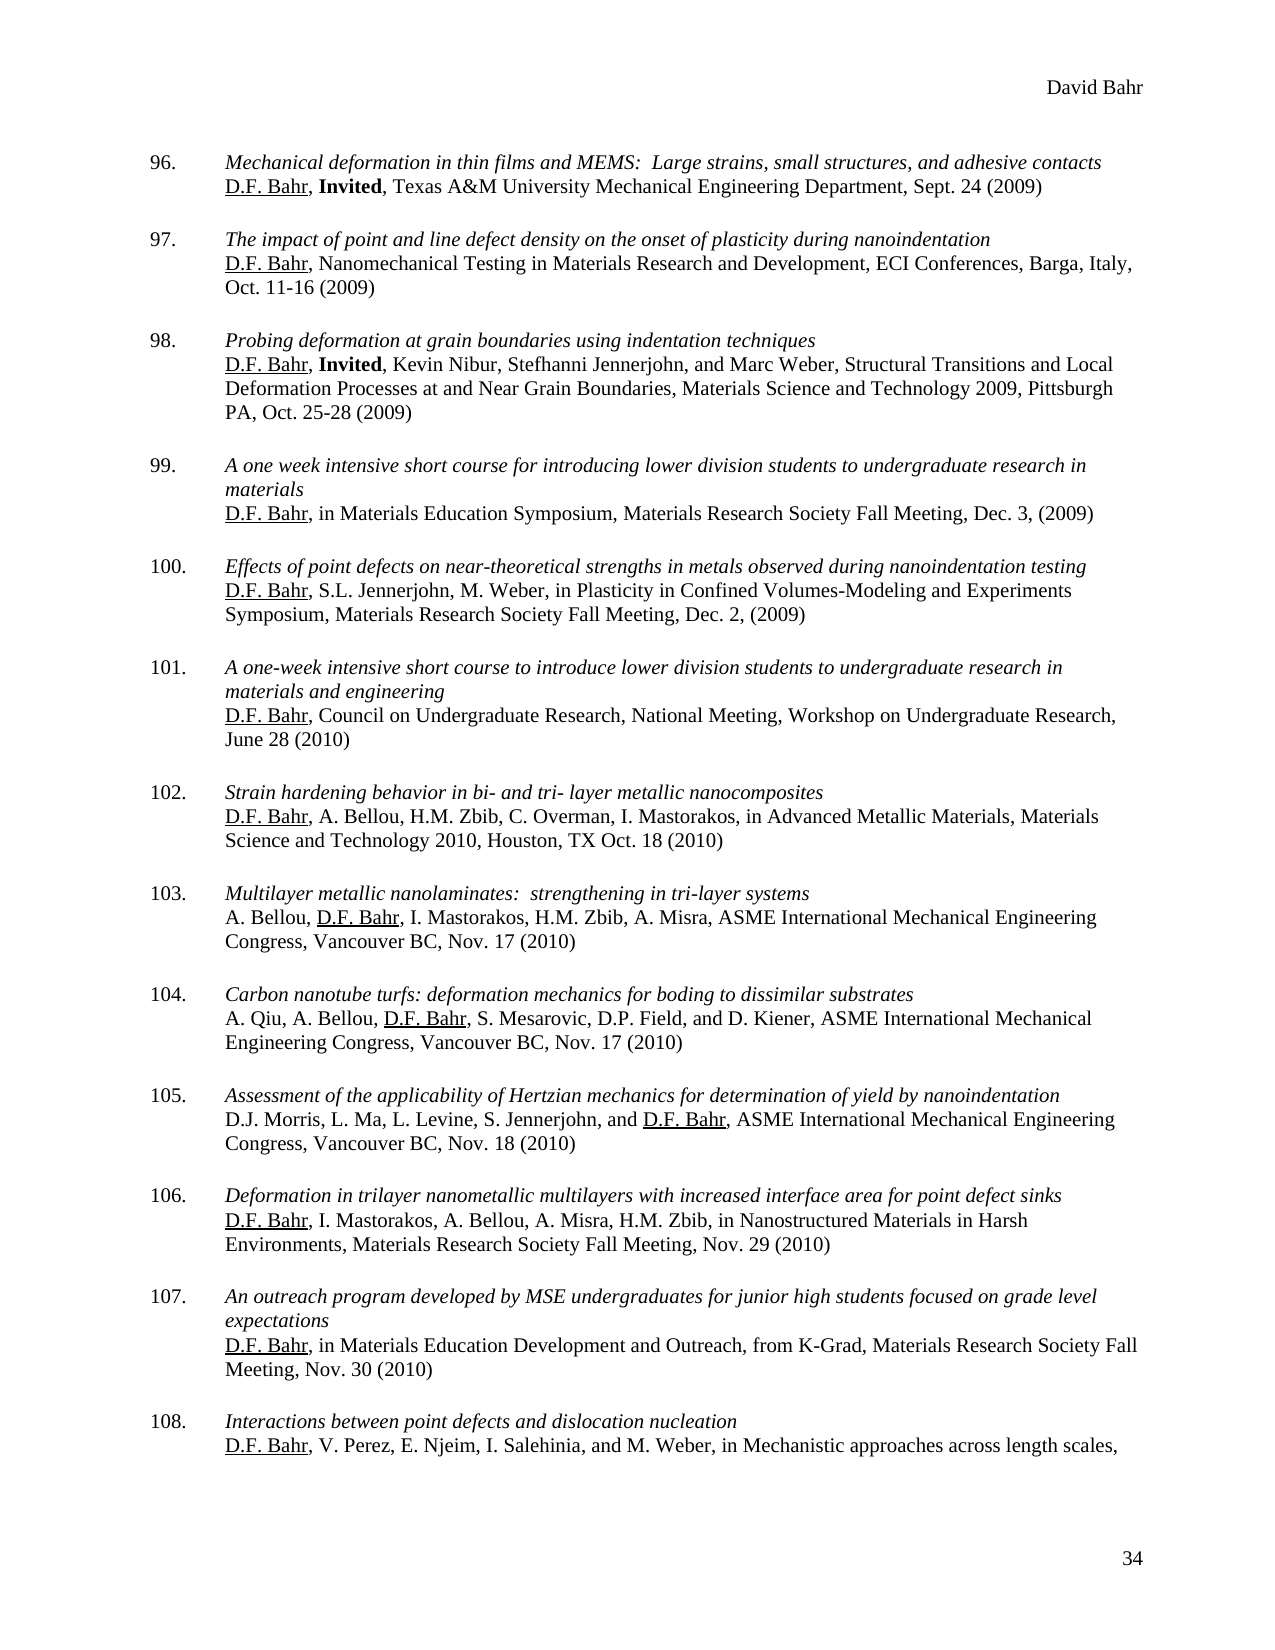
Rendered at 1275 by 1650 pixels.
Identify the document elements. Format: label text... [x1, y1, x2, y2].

list Mechanical deformation in thin films and MEMS: Large strains, small structures, and adhesive contacts D.F. Bahr, Invited, Texas A&M University Mechanical Engineering Department, Sept. 24 (2009) [150, 150, 1143, 227]
list Strain hardening behavior in bi- and tri- layer metallic nanocomposites D.F. Bahr, A. Bellou, H.M. Zbib, C. Overman, I. Mastorakos, in Advanced Metallic Materials, Materials Science and Technology 2010, Houston, TX Oct. 18 (2010) [150, 780, 1143, 881]
list Deformation in trilayer nanometallic multilayers with increased interface area for point defect sinks D.F. Bahr, I. Mastorakos, A. Bellou, A. Misra, H.M. Zbib, in Nanostructured Materials in Harsh Environments, Materials Research Society Fall Meeting, Nov. 29 (2010) [150, 1183, 1143, 1284]
list Carbon nanotube turfs: deformation mechanics for boding to dissimilar substrates A. Qiu, A. Bellou, D.F. Bahr, S. Mesarovic, D.P. Field, and D. Kiener, ASME International Mechanical Engineering Congress, Vancouver BC, Nov. 17 (2010) [150, 982, 1143, 1082]
list Probing deformation at grain boundaries using indentation techniques D.F. Bahr, Invited, Kevin Nibur, Stefhanni Jennerjohn, and Marc Weber, Structural Transitions and Local Deformation Processes at and Near Grain Boundaries, Materials Science and Technology 2009, Pittsburgh PA, Oct. 25-28 (2009) [150, 328, 1143, 453]
list Assessment of the applicability of Hertzian mechanics for determination of yield by nanoindentation D.J. Morris, L. Ma, L. Levine, S. Jennerjohn, and D.F. Bahr, ASME International Mechanical Engineering Congress, Vancouver BC, Nov. 18 (2010) [150, 1082, 1143, 1183]
list Effects of point defects on near-theoretical strengths in metals observed during nanoindentation testing D.F. Bahr, S.L. Jennerjohn, M. Weber, in Plasticity in Confined Volumes-Modeling and Experiments Symposium, Materials Research Society Fall Meeting, Dec. 2, (2009) [150, 554, 1143, 655]
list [150, 1409, 1143, 1457]
list The impact of point and line defect density on the onset of plasticity during nanoindentation D.F. Bahr, Nanomechanical Testing in Materials Research and Development, ECI Conferences, Barga, Italy, Oct. 11-16 (2009) [150, 227, 1143, 328]
list An outreach program developed by MSE undergraduates for junior high students focused on grade level expectations D.F. Bahr, in Materials Education Development and Outreach, from K-Grad, Materials Research Society Fall Meeting, Nov. 30 (2010) [150, 1284, 1143, 1409]
list A one week intensive short course for introducing lower division students to undergraduate research in materials D.F. Bahr, in Materials Education Symposium, Materials Research Society Fall Meeting, Dec. 3, (2009) [150, 453, 1143, 554]
list A one-week intensive short course to introduce lower division students to undergraduate research in materials and engineering D.F. Bahr, Council on Undergraduate Research, National Meeting, Workshop on Undergraduate Research, June 28 (2010) [150, 655, 1143, 780]
list Multilayer metallic nanolaminates: strengthening in tri-layer systems A. Bellou, D.F. Bahr, I. Mastorakos, H.M. Zbib, A. Misra, ASME International Mechanical Engineering Congress, Vancouver BC, Nov. 17 (2010) [150, 881, 1143, 982]
